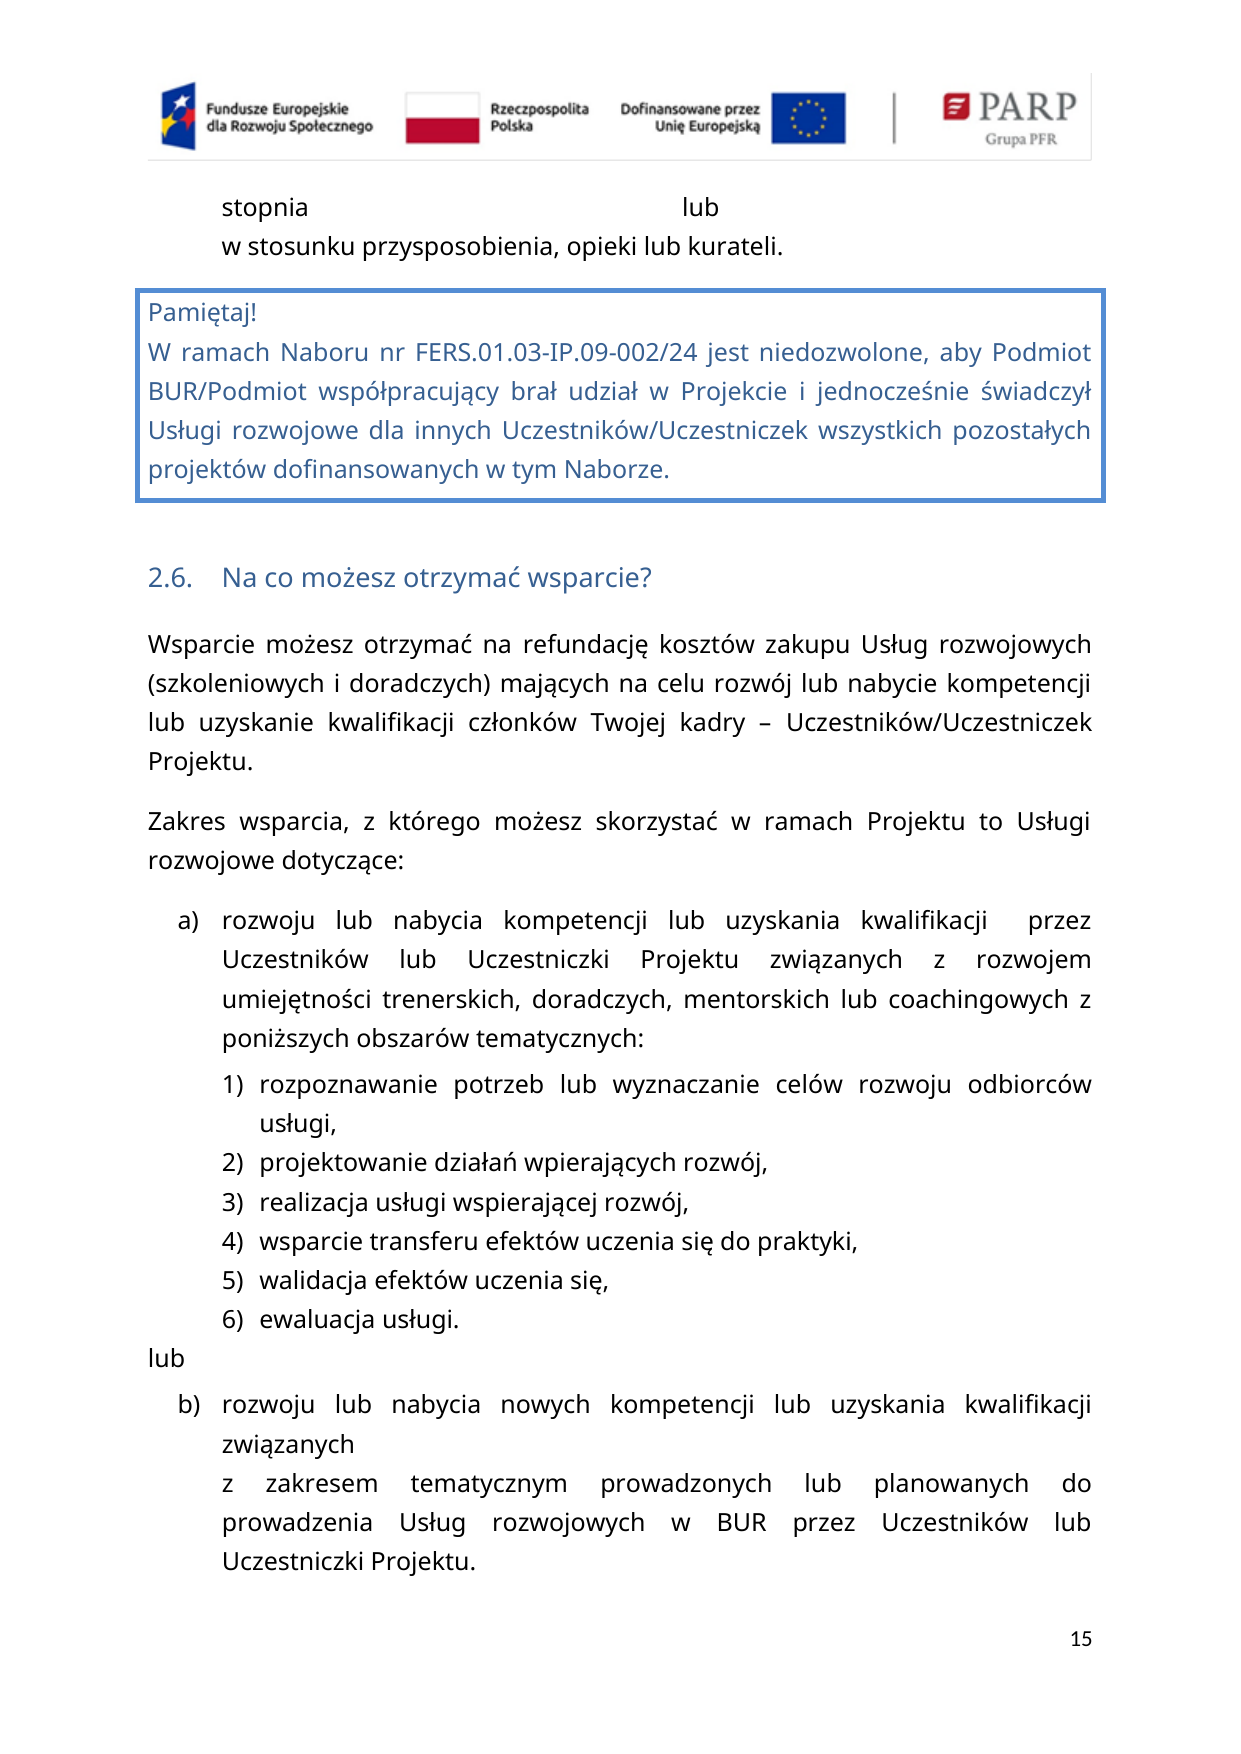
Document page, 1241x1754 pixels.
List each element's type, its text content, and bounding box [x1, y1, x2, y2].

list realizacja usługi wspierającej rozwój, [222, 1184, 1092, 1218]
list ewaluacja usługi. [222, 1302, 1092, 1336]
text lub [148, 1341, 1092, 1375]
list walidacja efektów uczenia się, [222, 1262, 1092, 1297]
text Wsparcie możesz otrzymać na refundację kosztów zakupu Usług rozwojowych (szkoleniowych i doradczych) mających na celu rozwój lub nabycie kompetencji lub uzyskanie kwalifikacji członków Twojej kadry – Uczestników/Uczestniczek Projektu. [148, 626, 1092, 778]
list wsparcie transferu efektów uczenia się do praktyki, [222, 1223, 1092, 1257]
list rozwoju lub nabycia kompetencji lub uzyskania kwalifikacji przez Uczestników lub Uczestniczki Projektu związanych z rozwojem umiejętności trenerskich, doradczych, mentorskich lub coachingowych z poniższych obszarów tematycznych: [177, 903, 1092, 1054]
text Pamiętaj! [140, 293, 1101, 327]
list rozwoju lub nabycia nowych kompetencji lub uzyskania kwalifikacji związanych z zakresem tematycznym prowadzonych lub planowanych do prowadzenia Usług rozwojowych w BUR przez Uczestników lub Uczestniczki Projektu. [177, 1387, 1092, 1578]
text Zakres wsparcia, z którego możesz skorzystać w ramach Projektu to Usługi rozwojowe dotyczące: [148, 804, 1092, 877]
text W ramach Naboru nr FERS.01.03-IP.09-002/24 jest niedozwolone, aby Podmiot BUR/Podmiot współpracujący brał udział w Projekcie i jednocześnie świadczył Usługi rozwojowe dla innych Uczestników/Uczestniczek wszystkich pozostałych projektów dofinansowanych w tym Naborze. [140, 327, 1101, 498]
picture [147, 73, 1093, 162]
list Na co możesz otrzymać wsparcie? [148, 559, 1092, 596]
list projektowanie działań wpierających rozwój, [222, 1145, 1092, 1179]
list rozpoznawanie potrzeb lub wyznaczanie celów rozwoju odbiorców usługi, [222, 1067, 1092, 1140]
